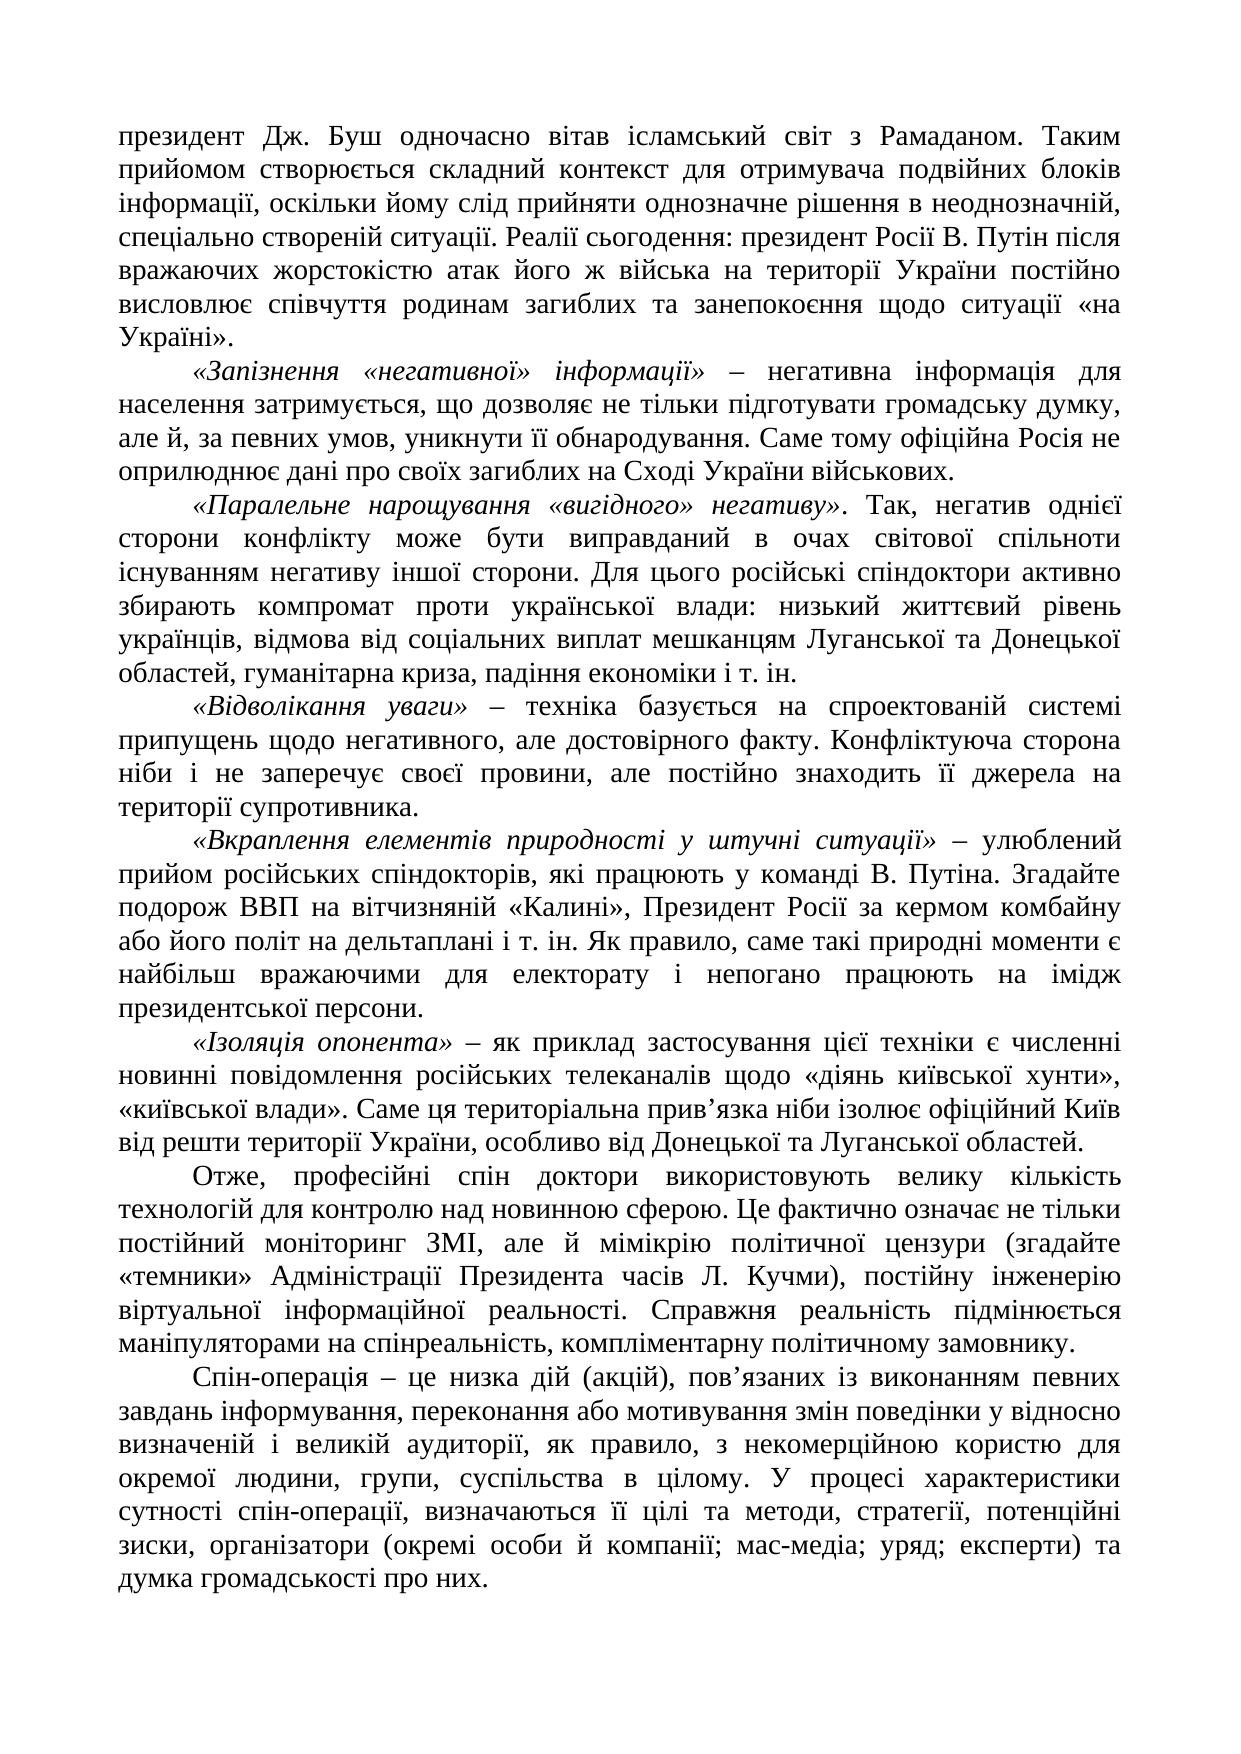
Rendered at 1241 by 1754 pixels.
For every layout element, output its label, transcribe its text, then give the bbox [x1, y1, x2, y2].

text «Паралельне нарощування «вигідного» негативу». Так, негатив однієї сторони конфлікту може бути виправданий в очах світової спільноти існуванням негативу іншої сторони. Для цього російські спіндоктори активно збирають компромат проти української влади: низький життєвий рівень українців, відмова від соціальних виплат мешканцям Луганської та Донецької областей, гуманітарна криза, падіння економіки і т. ін. [118, 487, 1122, 688]
text Спін-операція – це низка дій (акцій), пов’язаних із виконанням певних завдань інформування, переконання або мотивування змін поведінки у відносно визначеній і великій аудиторії, як правило, з некомерційною користю для окремої людини, групи, суспільства в цілому. У процесі характеристики сутності спін-операції, визначаються її цілі та методи, стратегії, потенційні зиски, організатори (окремі особи й компанії; мас-медіа; уряд; експерти) та думка громадськості про них. [118, 1359, 1122, 1594]
text «Ізоляція опонента» – як приклад застосування цієї техніки є численні новинні повідомлення російських телеканалів щодо «діянь київської хунти», «київської влади». Саме ця територіальна прив’язка ніби ізолює офіційний Київ від решти території України, особливо від Донецької та Луганської областей. [118, 1024, 1122, 1158]
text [118, 118, 1122, 353]
text «Вкраплення елементів природності у штучні ситуації» – улюблений прийом російських спіндокторів, які працюють у команді В. Путіна. Згадайте подорож ВВП на вітчизняній «Калині», Президент Росії за кермом комбайну або його політ на дельтаплані і т. ін. Як правило, саме такі природні моменти є найбільш вражаючими для електорату і непогано працюють на імідж президентської персони. [118, 822, 1122, 1024]
text Отже, професійні спін доктори використовують велику кількість технологій для контролю над новинною сферою. Це фактично означає не тільки постійний моніторинг ЗМІ, але й мімікрію політичної цензури (згадайте «темники» Адміністрації Президента часів Л. Кучми), постійну інженерію віртуальної інформаційної реальності. Справжня реальність підмінюється маніпуляторами на спінреальність, компліментарну політичному замовнику. [118, 1158, 1122, 1359]
text «Запізнення «негативної» інформації» – негативна інформація для населення затримується, що дозволяє не тільки підготувати громадську думку, але й, за певних умов, уникнути її обнародування. Саме тому офіційна Росія не оприлюднює дані про своїх загиблих на Сході України військових. [118, 353, 1122, 487]
text «Відволікання уваги» – техніка базується на спроектованій системі припущень щодо негативного, але достовірного факту. Конфліктуюча сторона ніби і не заперечує своєї провини, але постійно знаходить її джерела на території супротивника. [118, 688, 1122, 822]
